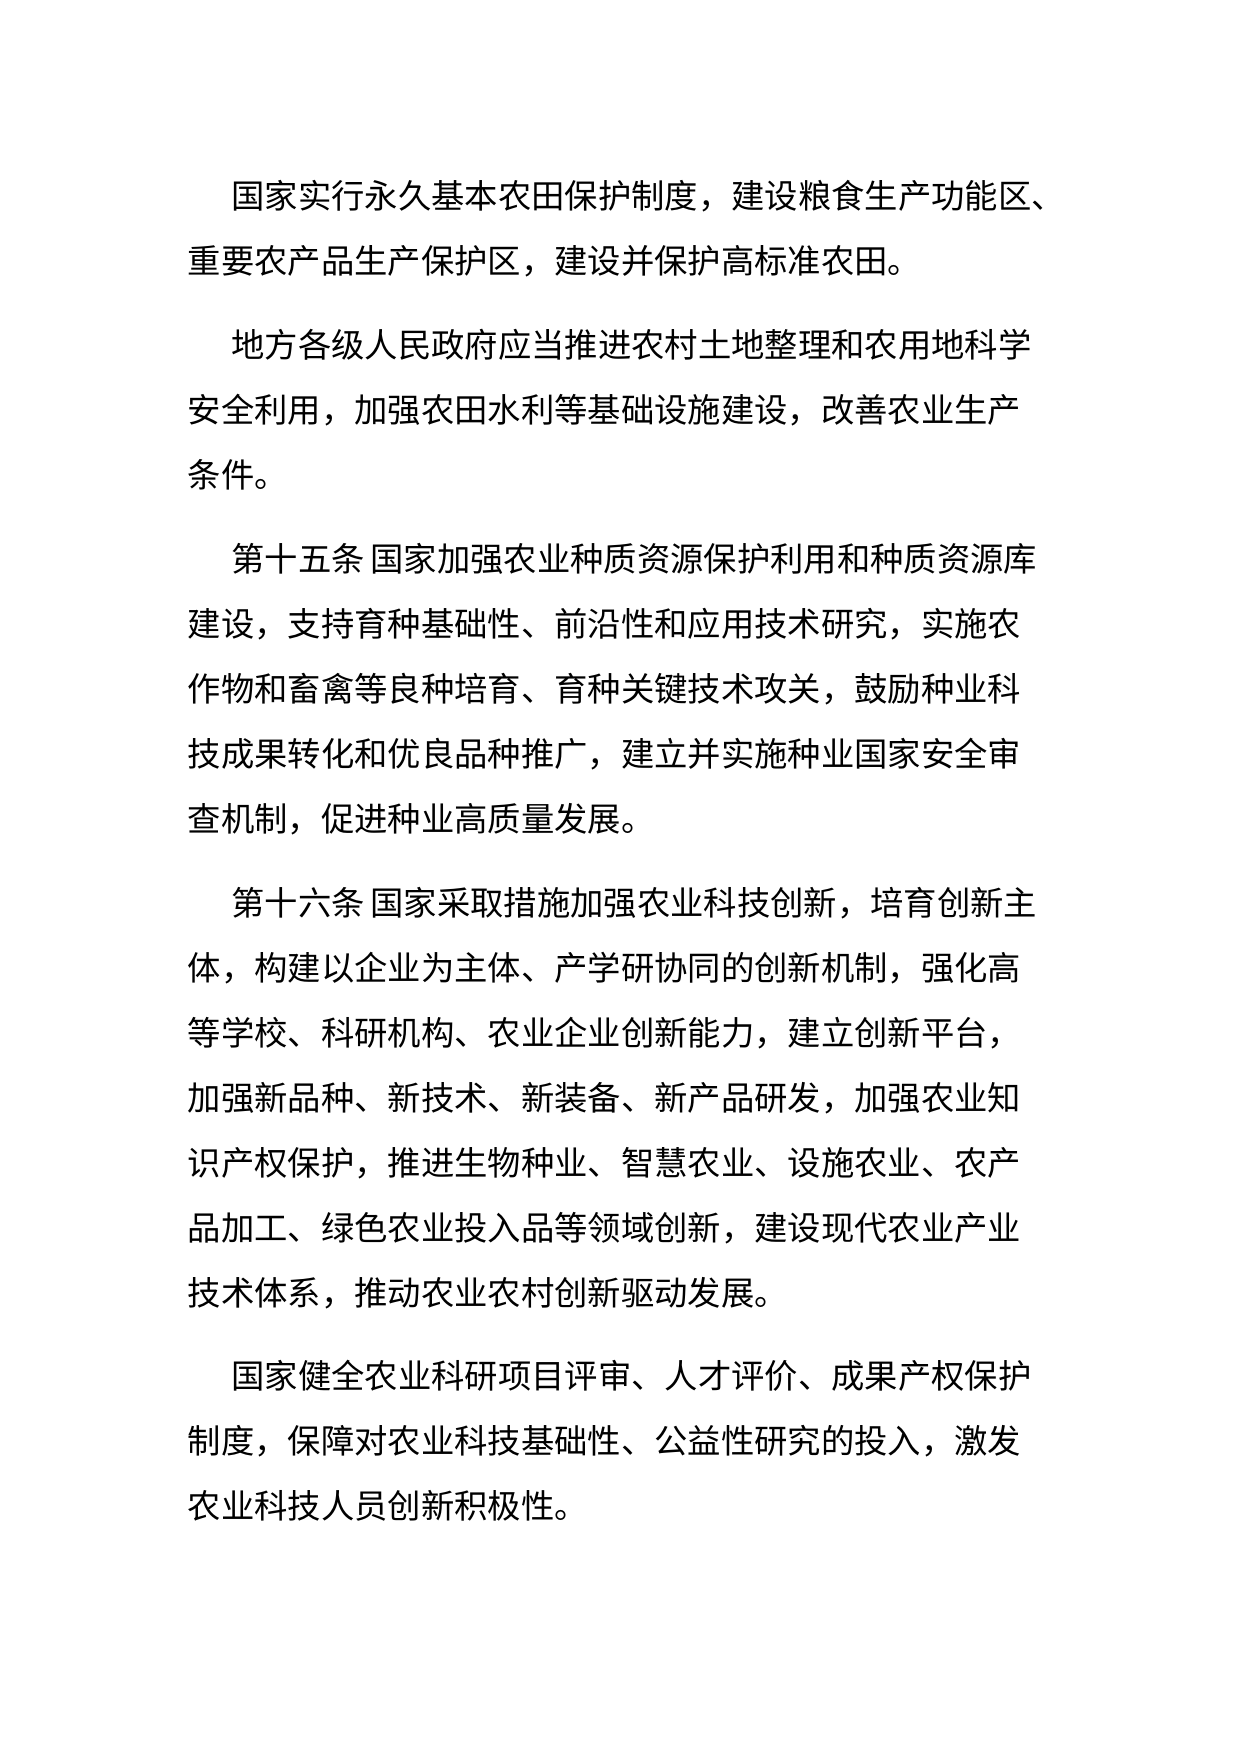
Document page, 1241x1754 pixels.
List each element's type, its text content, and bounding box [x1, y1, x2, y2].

text 第十五条 国家加强农业种质资源保护利用和种质资源库建设，支持育种基础性、前沿性和应用技术研究，实施农作物和畜禽等良种培育、育种关键技术攻关，鼓励种业科技成果转化和优良品种推广，建立并实施种业国家安全审查机制，促进种业高质量发展。 [187, 524, 1053, 849]
text 国家实行永久基本农田保护制度，建设粮食生产功能区、重要农产品生产保护区，建设并保护高标准农田。 [187, 162, 1053, 292]
text 第十六条 国家采取措施加强农业科技创新，培育创新主体，构建以企业为主体、产学研协同的创新机制，强化高等学校、科研机构、农业企业创新能力，建立创新平台，加强新品种、新技术、新装备、新产品研发，加强农业知识产权保护，推进生物种业、智慧农业、设施农业、农产品加工、绿色农业投入品等领域创新，建设现代农业产业技术体系，推动农业农村创新驱动发展。 [187, 868, 1053, 1323]
text 地方各级人民政府应当推进农村土地整理和农用地科学安全利用，加强农田水利等基础设施建设，改善农业生产条件。 [187, 311, 1053, 506]
text 国家健全农业科研项目评审、人才评价、成果产权保护制度，保障对农业科技基础性、公益性研究的投入，激发农业科技人员创新积极性。 [187, 1342, 1053, 1537]
